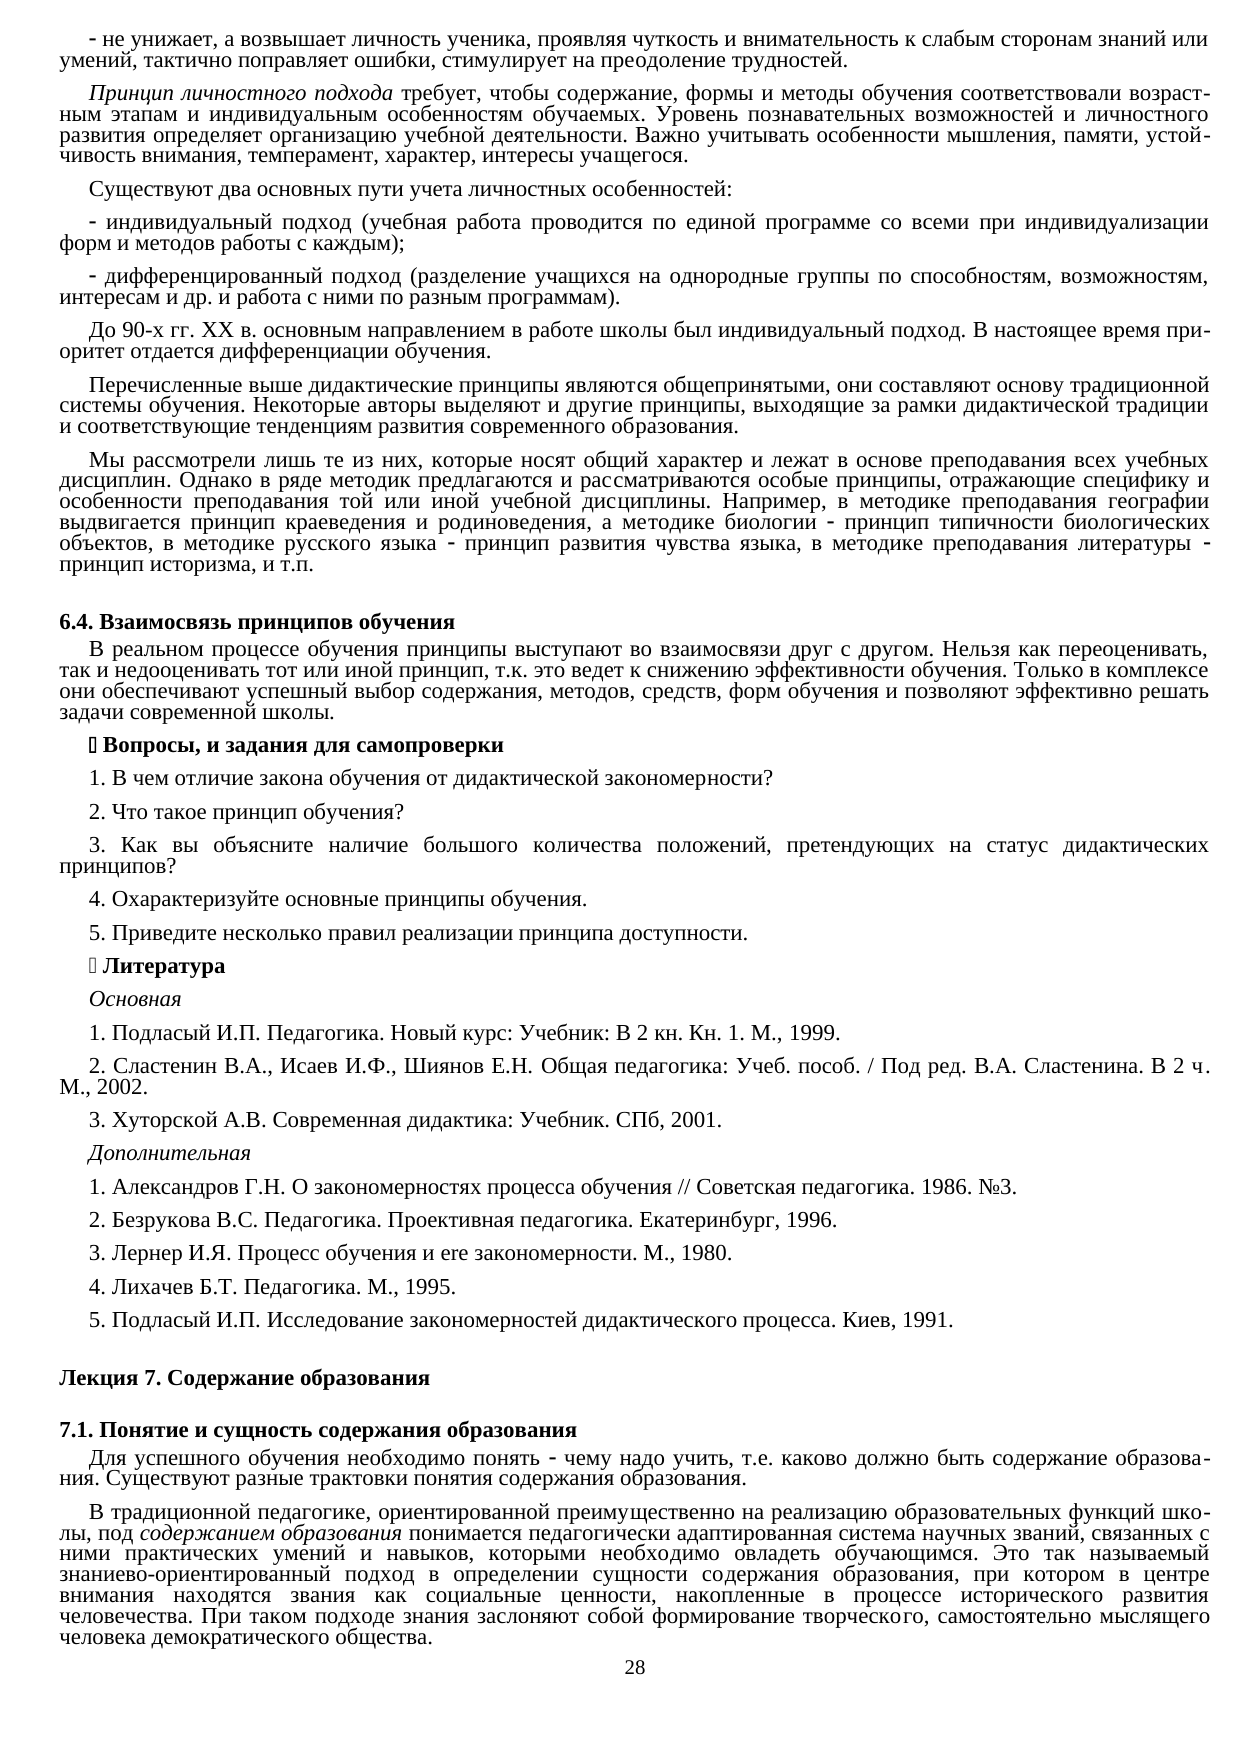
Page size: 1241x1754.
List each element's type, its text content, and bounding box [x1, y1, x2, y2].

text 3. Лернер И.Я. Процесс обучения и ere закономерности. М., 1980. [59, 1244, 1211, 1265]
text Основная [59, 990, 1211, 1011]
text 4. Лихачев Б.Т. Педагогика. М., 1995. [59, 1277, 1211, 1298]
subtitle 6.4. Взаимосвязь принципов обучения [59, 613, 1211, 634]
text Дополнительная [59, 1144, 1211, 1165]
text 3. Как вы объясните наличие большого количества положений, претендующих на статус дидактических принципов? [59, 836, 1211, 877]
text В реальном процессе обучения принципы выступают во взаимосвязи друг с другом. Нельзя как переоценивать, так и недооценивать тот или иной принцип, т.к. это ведет к снижению эффективности обучения. Только в комплексе они обеспечивают успешный выбор содержания, методов, средств, форм обучения и позволяют эффективно решать задачи современной школы. [59, 640, 1211, 723]
text Принцип личностного подхода требует, чтобы содержание, формы и методы обучения соответствовали возрастным этапам и индивидуальным особенностям обучаемых. Уровень познавательных возможностей и личностного развития определяет организацию учебной деятельности. Важно учитывать особенности мышления, памяти, устойчивость внимания, темперамент, характер, интересы учащегося. [59, 84, 1211, 167]
text Мы рассмотрели лишь те из них, которые носят общий характер и лежат в основе преподавания всех учебных дисциплин. Однако в ряде методик предлагаются и рассматриваются особые принципы, отражающие специфику и особенности преподавания той или иной учебной дисциплины. Например, в методике преподавания географии выдвигается принцип краеведения и родиноведения, а методике биологии принцип типичности биологических объектов, в методике русского языка принцип развития чувства языка, в методике преподавания литературы принцип историзма, и т.п. [59, 450, 1211, 575]
text Для успешного обучения необходимо понять чему надо учить, т.е. каково должно быть содержание образования. Существуют разные трактовки понятия содержания образования. [59, 1448, 1211, 1490]
text 1. Подласый И.П. Педагогика. Новый курс: Учебник: В 2 кн. Кн. 1. М., 1999. [59, 1023, 1211, 1044]
text До 90-х гг. XX в. основным направлением в работе школы был индивидуальный подход. В настоящее время приоритет отдается дифференциации обучения. [59, 321, 1211, 363]
text Литература [59, 957, 1211, 977]
text 1. Александров Г.Н. О закономерностях процесса обучения // Советская педагогика. 1986. №3. [59, 1177, 1211, 1198]
subtitle Лекция 7. Содержание образования [59, 1369, 1211, 1390]
text 2. Безрукова В.C. Педагогика. Проективная педагогика. Екатеринбург, 1996. [59, 1211, 1211, 1232]
subtitle 7.1. Понятие и сущность содержания образования [59, 1421, 1211, 1442]
text 5. Приведите несколько правил реализации принципа доступности. [59, 923, 1211, 944]
text 1. В чем отличие закона обучения от дидактической закономерности? [59, 769, 1211, 790]
text Существуют два основных пути учета личностных особенностей: [59, 179, 1211, 200]
text Вопросы, и задания для самопроверки [59, 736, 1211, 757]
text 4. Охарактеризуйте основные принципы обучения. [59, 890, 1211, 911]
text 3. Хуторской A.В. Современная дидактика: Учебник. СПб, 2001. [59, 1111, 1211, 1132]
text индивидуальный подход (учебная работа проводится по единой программе со всеми при индивидуализации форм и методов работы с каждым); [59, 213, 1211, 254]
text не унижает, а возвышает личность ученика, проявляя чуткость и внимательность к слабым сторонам знаний или умений, тактично поправляет ошибки, стимулирует на преодоление трудностей. [59, 29, 1211, 71]
text 5. Подласый И.П. Исследование закономерностей дидактического процесса. Киев, 1991. [59, 1311, 1211, 1332]
text В традиционной педагогике, ориентированной преимущественно на реализацию образовательных функций школы, под содержанием образования понимается педагогически адаптированная система научных званий, связанных с ними практических умений и навыков, которыми необходимо овладеть обучающимся. Это так называемый знаниево-ориентированный подход в определении сущности содержания образования, при котором в центре внимания находятся звания как социальные ценности, накопленные в процессе исторического развития человечества. При таком подходе знания заслоняют собой формирование творческого, самостоятельно мыслящего человека демократического общества. [59, 1502, 1211, 1648]
text 2. Cластенин В.А., Исаев И.Ф., Шиянов Е.Н. Общая педагогика: Учеб. пособ. / Под ред. В.А. Сластенина. В 2 ч. М., 2002. [59, 1057, 1211, 1098]
text Перечисленные выше дидактические принципы являются общепринятыми, они составляют основу традиционной системы обучения. Некоторые авторы выделяют и другие принципы, выходящие за рамки дидактической традиции и соответствующие тенденциям развития современного образования. [59, 375, 1211, 438]
text 2. Что такое принцип обучения? [59, 802, 1211, 823]
text дифференцированный подход (разделение учащихся на однородные группы по способностям, возможностям, интересам и др. и работа с ними по разным программам). [59, 267, 1211, 309]
